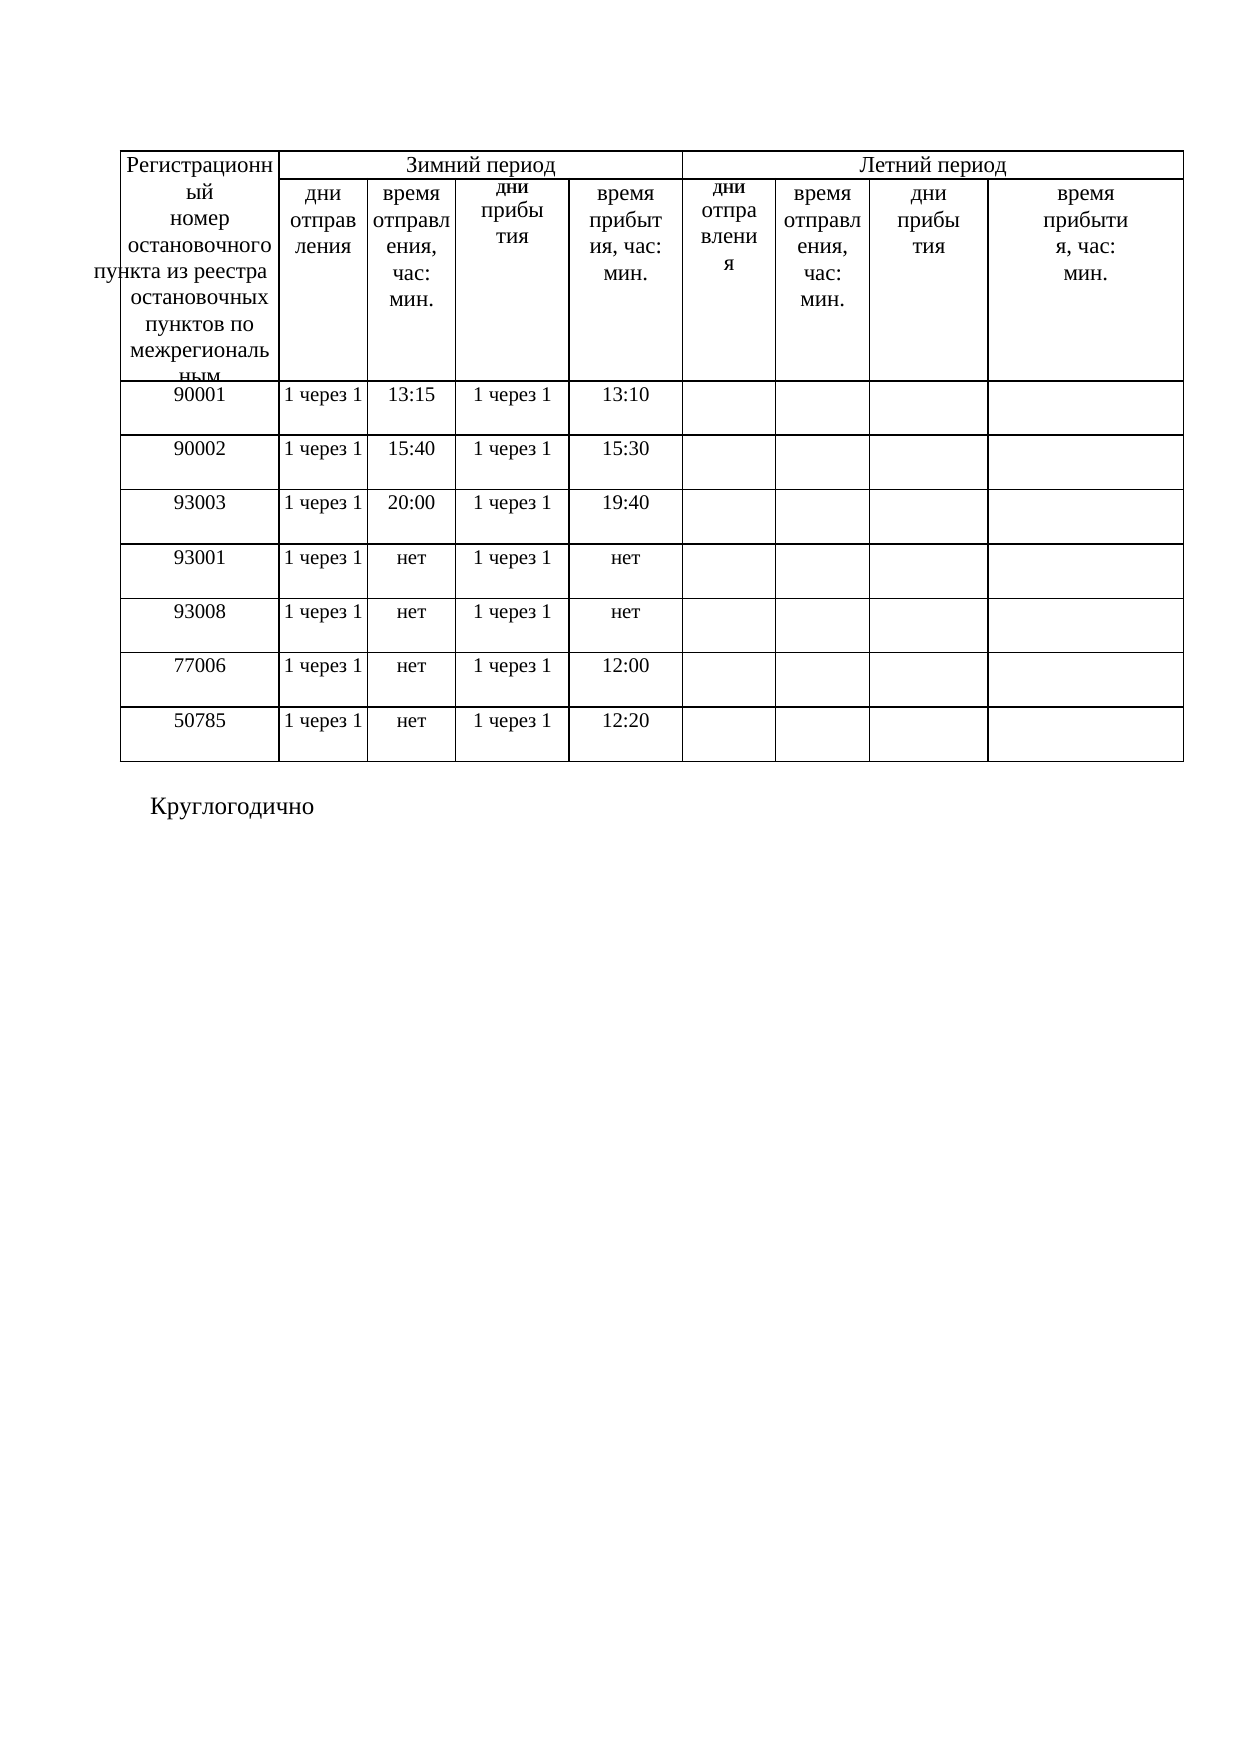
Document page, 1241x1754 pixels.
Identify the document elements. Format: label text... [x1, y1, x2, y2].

table_cell [776, 436, 869, 489]
table_cell [870, 599, 987, 652]
table_cell 1 через 1 [280, 545, 367, 597]
table_cell [870, 382, 987, 434]
table_cell [683, 382, 775, 434]
table_cell [683, 653, 775, 706]
table_cell 19:40 [570, 490, 682, 543]
table_cell 1 через 1 [456, 490, 568, 543]
table_cell дни прибы тия [870, 180, 987, 380]
table_cell 15:40 [368, 436, 455, 489]
table_cell [683, 436, 775, 489]
table_cell нет [368, 653, 455, 706]
table_cell [870, 545, 987, 597]
table_cell 20:00 [368, 490, 455, 543]
table_cell 1 через 1 [456, 599, 568, 652]
table_cell ДНИ прибы тия [456, 180, 568, 380]
table_cell 77006 [121, 653, 278, 706]
table_cell нет [368, 545, 455, 597]
table_cell [870, 436, 987, 489]
table_cell 90002 [121, 436, 278, 489]
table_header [121, 152, 278, 380]
table_cell [989, 708, 1183, 761]
table_header Летний период [683, 152, 1183, 178]
table_cell [776, 653, 869, 706]
table_cell [776, 599, 869, 652]
table_cell дни отправ ления [280, 180, 367, 380]
table_cell 93001 [121, 545, 278, 597]
table_cell 1 через 1 [456, 382, 568, 434]
table_cell 12:20 [570, 708, 682, 761]
table_cell 1 через 1 [456, 653, 568, 706]
table_cell нет [570, 545, 682, 597]
table_cell 1 через 1 [280, 382, 367, 434]
table_cell время прибыт ия, час: мин. [570, 180, 682, 380]
table_cell 15:30 [570, 436, 682, 489]
table_cell время отправл ения, час: мин. [776, 180, 869, 380]
table_cell нет [368, 599, 455, 652]
table_cell [989, 382, 1183, 434]
table_cell 1 через 1 [280, 436, 367, 489]
table_cell 13:15 [368, 382, 455, 434]
table_cell [989, 436, 1183, 489]
table_cell [683, 599, 775, 652]
table_cell 1 через 1 [280, 653, 367, 706]
table_cell [776, 545, 869, 597]
table_cell 93003 [121, 490, 278, 543]
table_cell [683, 708, 775, 761]
table_cell время отправл ения, час: мин. [368, 180, 455, 380]
table_cell 1 через 1 [280, 708, 367, 761]
table_cell 1 через 1 [456, 545, 568, 597]
table_cell 1 через 1 [280, 490, 367, 543]
table_cell нет [368, 708, 455, 761]
table_cell 93008 [121, 599, 278, 652]
table_cell [989, 599, 1183, 652]
table_cell [870, 653, 987, 706]
table_cell [776, 382, 869, 434]
text Круглогодично [150, 791, 1090, 820]
table_header Зимний период [280, 152, 682, 178]
table_cell нет [570, 599, 682, 652]
table_cell 90001 [121, 382, 278, 434]
table_cell [870, 490, 987, 543]
table_cell 1 через 1 [280, 599, 367, 652]
table_cell [776, 490, 869, 543]
table_cell [989, 490, 1183, 543]
table_cell ДНИ отпра влени я [683, 180, 775, 380]
table_cell 12:00 [570, 653, 682, 706]
table_cell [989, 653, 1183, 706]
table_cell 1 через 1 [456, 436, 568, 489]
table_cell время прибыти я, час: мин. [989, 180, 1183, 380]
table_cell 50785 [121, 708, 278, 761]
table_cell [683, 490, 775, 543]
table_cell 1 через 1 [456, 708, 568, 761]
table_cell [683, 545, 775, 597]
table_cell [989, 545, 1183, 597]
table_cell [870, 708, 987, 761]
table_cell [776, 708, 869, 761]
table_cell 13:10 [570, 382, 682, 434]
